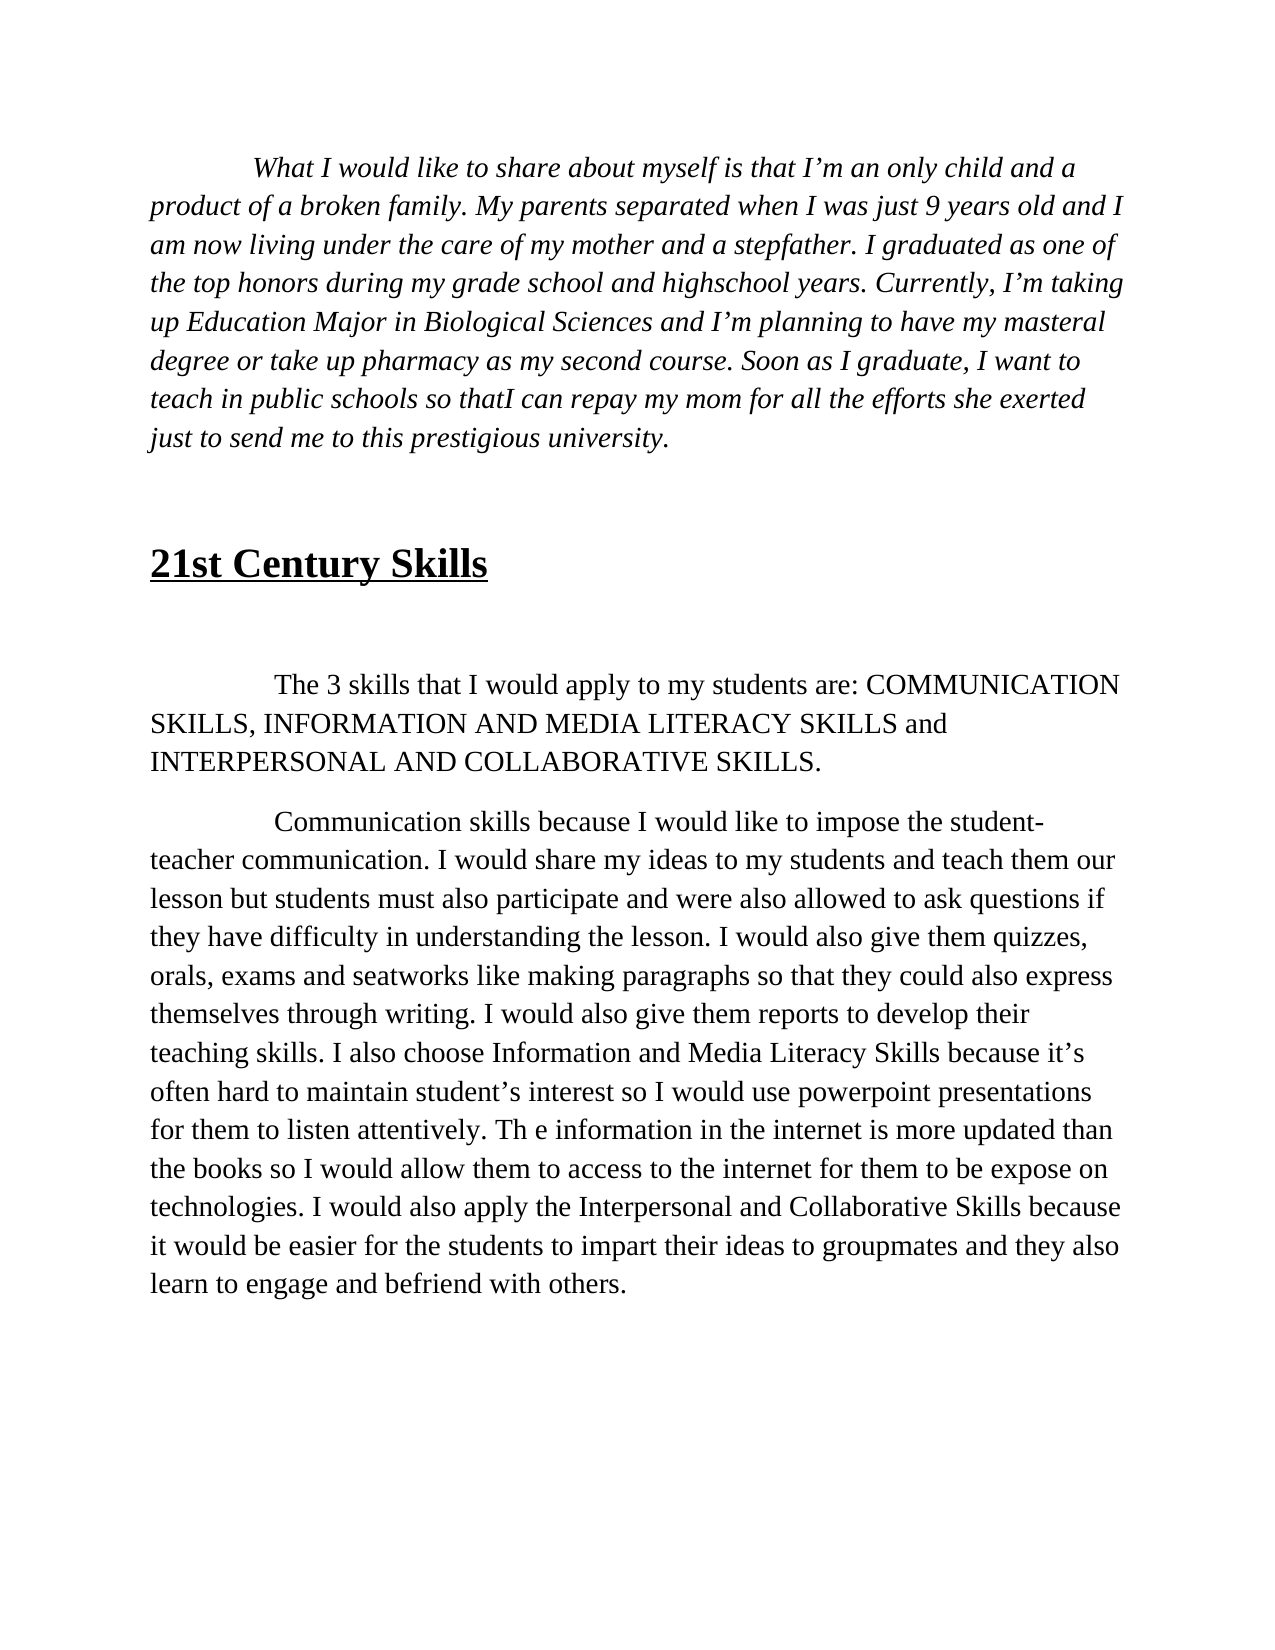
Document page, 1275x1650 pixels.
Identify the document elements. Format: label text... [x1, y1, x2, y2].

text The 3 skills that I would apply to my students are: COMMUNICATION SKILLS, INFORMATION AND MEDIA LITERACY SKILLS and INTERPERSONAL AND COLLABORATIVE SKILLS. [150, 667, 1125, 778]
text Communication skills because I would like to impose the student-teacher communication. I would share my ideas to my students and teach them our lesson but students must also participate and were also allowed to ask questions if they have difficulty in understanding the lesson. I would also give them quizzes, orals, exams and seatworks like making paragraphs so that they could also express themselves through writing. I would also give them reports to develop their teaching skills. I also choose Information and Media Literacy Skills because it’s often hard to maintain student’s interest so I would use powerpoint presentations for them to listen attentively. Th e information in the internet is more updated than the books so I would allow them to access to the internet for them to be expose on technologies. I would also apply the Interpersonal and Collaborative Skills because it would be easier for the students to impart their ideas to groupmates and they also learn to engage and befriend with others. [150, 804, 1125, 1300]
text 21st Century Skills [150, 538, 1125, 586]
text What I would like to share about myself is that I’m an only child and a product of a broken family. My parents separated when I was just 9 years old and I am now living under the care of my mother and a stepfather. I graduated as one of the top honors during my grade school and highschool years. Currently, I’m taking up Education Major in Biological Sciences and I’m planning to have my masteral degree or take up pharmacy as my second course. Soon as I graduate, I want to teach in public schools so thatI can repay my mom for all the efforts she exerted just to send me to this prestigious university. [150, 150, 1125, 453]
